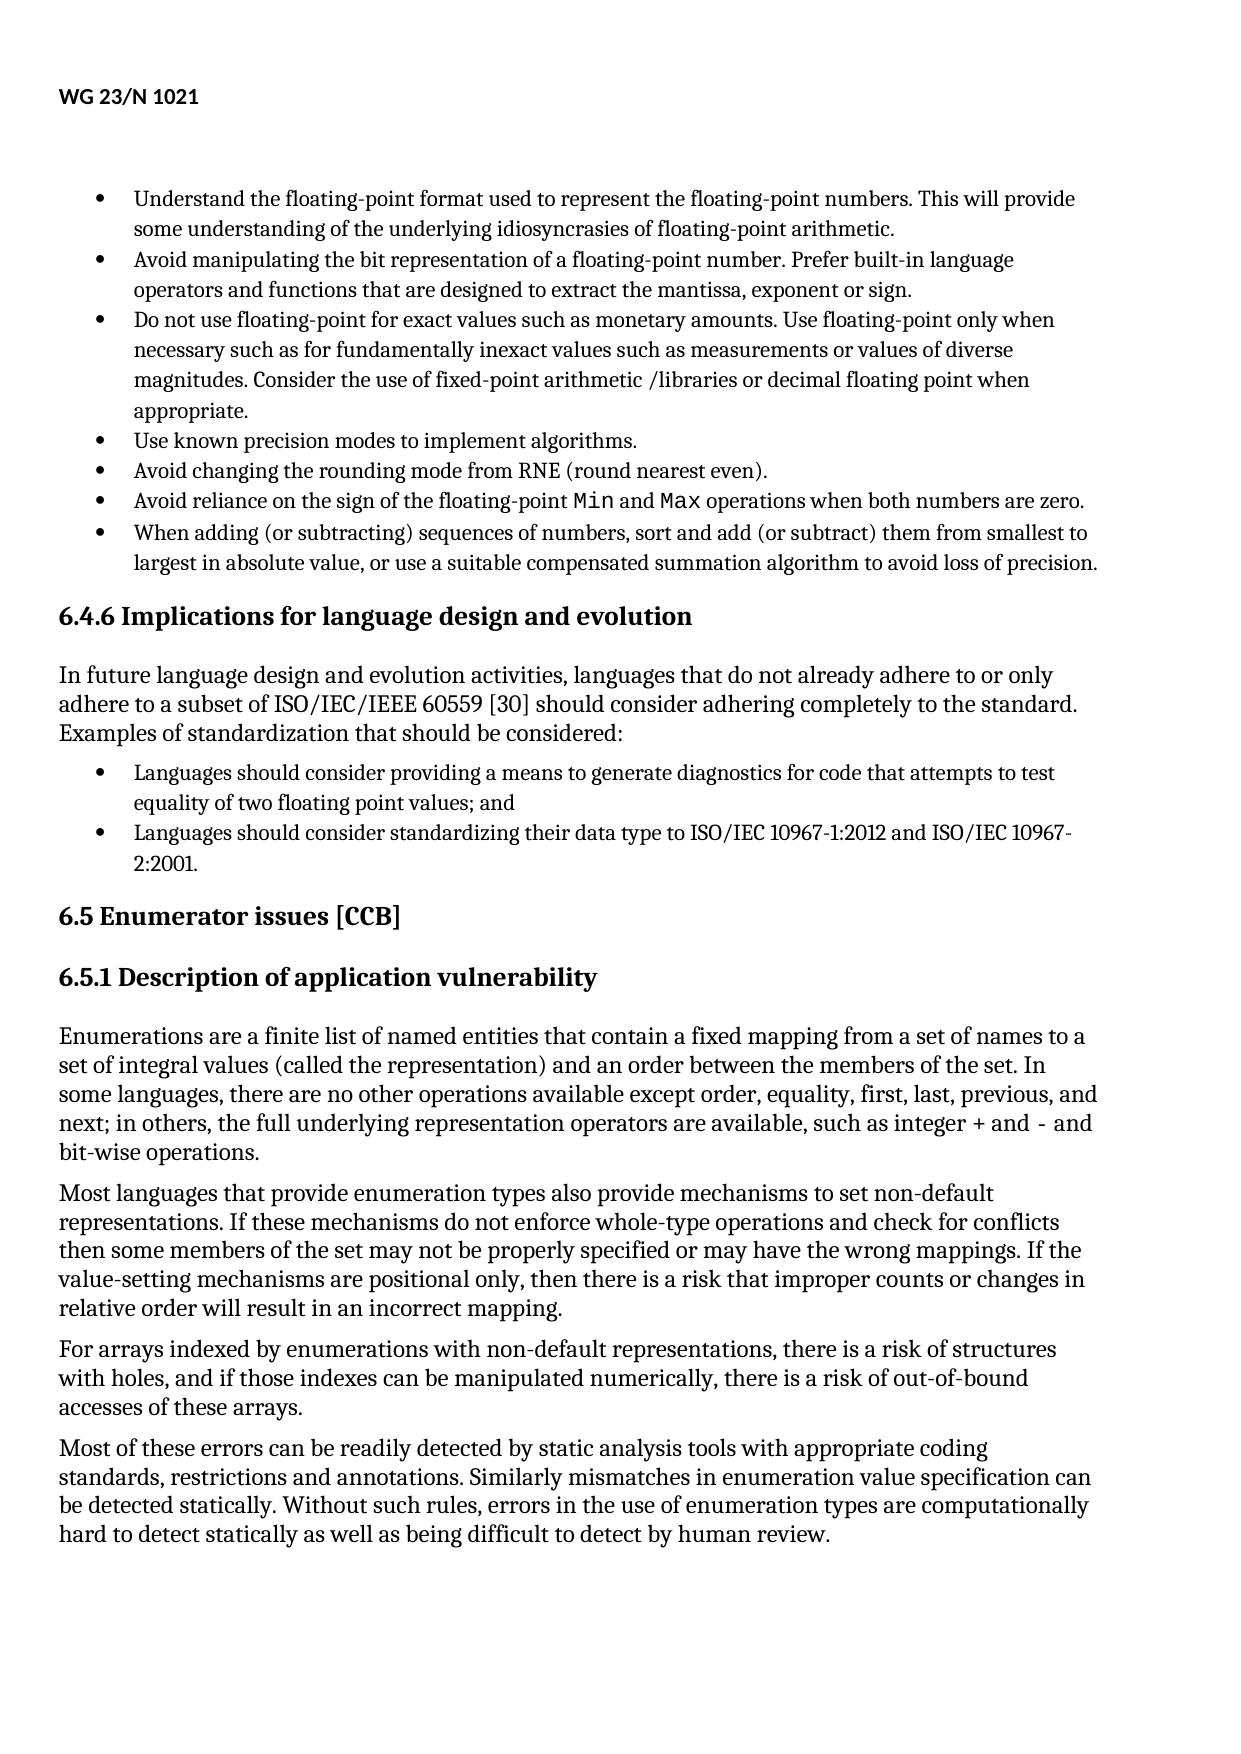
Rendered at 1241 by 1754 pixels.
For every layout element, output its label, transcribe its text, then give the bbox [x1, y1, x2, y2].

list Avoid reliance on the sign of the floating-point Min and Max operations when both numbers are zero. [96, 488, 1099, 516]
text For arrays indexed by enumerations with non-default representations, there is a risk of structures with holes, and if those indexes can be manipulated numerically, there is a risk of out-of-bound accesses of these arrays. [58, 1335, 1099, 1421]
list Avoid manipulating the bit representation of a floating-point number. Prefer built-in language operators and functions that are designed to extract the mantissa, exponent or sign. [96, 246, 1099, 303]
list Use known precision modes to implement algorithms. [96, 428, 1099, 454]
subtitle 6.5 Enumerator issues [CCB] [58, 901, 1099, 933]
text Most languages that provide enumeration types also provide mechanisms to set non-default representations. If these mechanisms do not enforce whole-type operations and check for conflicts then some members of the set may not be properly specified or may have the wrong mappings. If the value-setting mechanisms are positional only, then there is a risk that improper counts or changes in relative order will result in an incorrect mapping. [58, 1179, 1099, 1323]
list Understand the floating-point format used to represent the floating-point numbers. This will provide some understanding of the underlying idiosyncrasies of floating-point arithmetic. [96, 186, 1099, 243]
text Enumerations are a finite list of named entities that contain a fixed mapping from a set of names to a set of integral values (called the representation) and an order between the members of the set. In some languages, there are no other operations available except order, equality, first, last, previous, and next; in others, the full underlying representation operators are available, such as integer + and - and bit-wise operations. [58, 1022, 1099, 1166]
list When adding (or subtracting) sequences of numbers, sort and add (or subtract) them from smallest to largest in absolute value, or use a suitable compensated summation algorithm to avoid loss of precision. [96, 520, 1099, 576]
text Most of these errors can be readily detected by static analysis tools with appropriate coding standards, restrictions and annotations. Similarly mismatches in enumeration value specification can be detected statically. Without such rules, errors in the use of enumeration types are computationally hard to detect statically as well as being difficult to detect by human review. [58, 1434, 1099, 1549]
subtitle 6.4.6 Implications for language design and evolution [58, 601, 1099, 632]
list Avoid changing the rounding mode from RNE (round nearest even). [96, 458, 1099, 484]
text In future language design and evolution activities, languages that do not already adhere to or only adhere to a subset of ISO/IEC/IEEE 60559 [30] should consider adhering completely to the standard. Examples of standardization that should be considered: [58, 661, 1099, 747]
subtitle 6.5.1 Description of application vulnerability [58, 962, 1099, 993]
list Languages should consider standardizing their data type to ISO/IEC 10967-1:2012 and ISO/IEC 10967-2:2001. [96, 820, 1099, 877]
list Do not use floating-point for exact values such as monetary amounts. Use floating-point only when necessary such as for fundamentally inexact values such as measurements or values of diverse magnitudes. Consider the use of fixed-point arithmetic /libraries or decimal floating point when appropriate. [96, 307, 1099, 424]
list Languages should consider providing a means to generate diagnostics for code that attempts to test equality of two floating point values; and [96, 760, 1099, 816]
